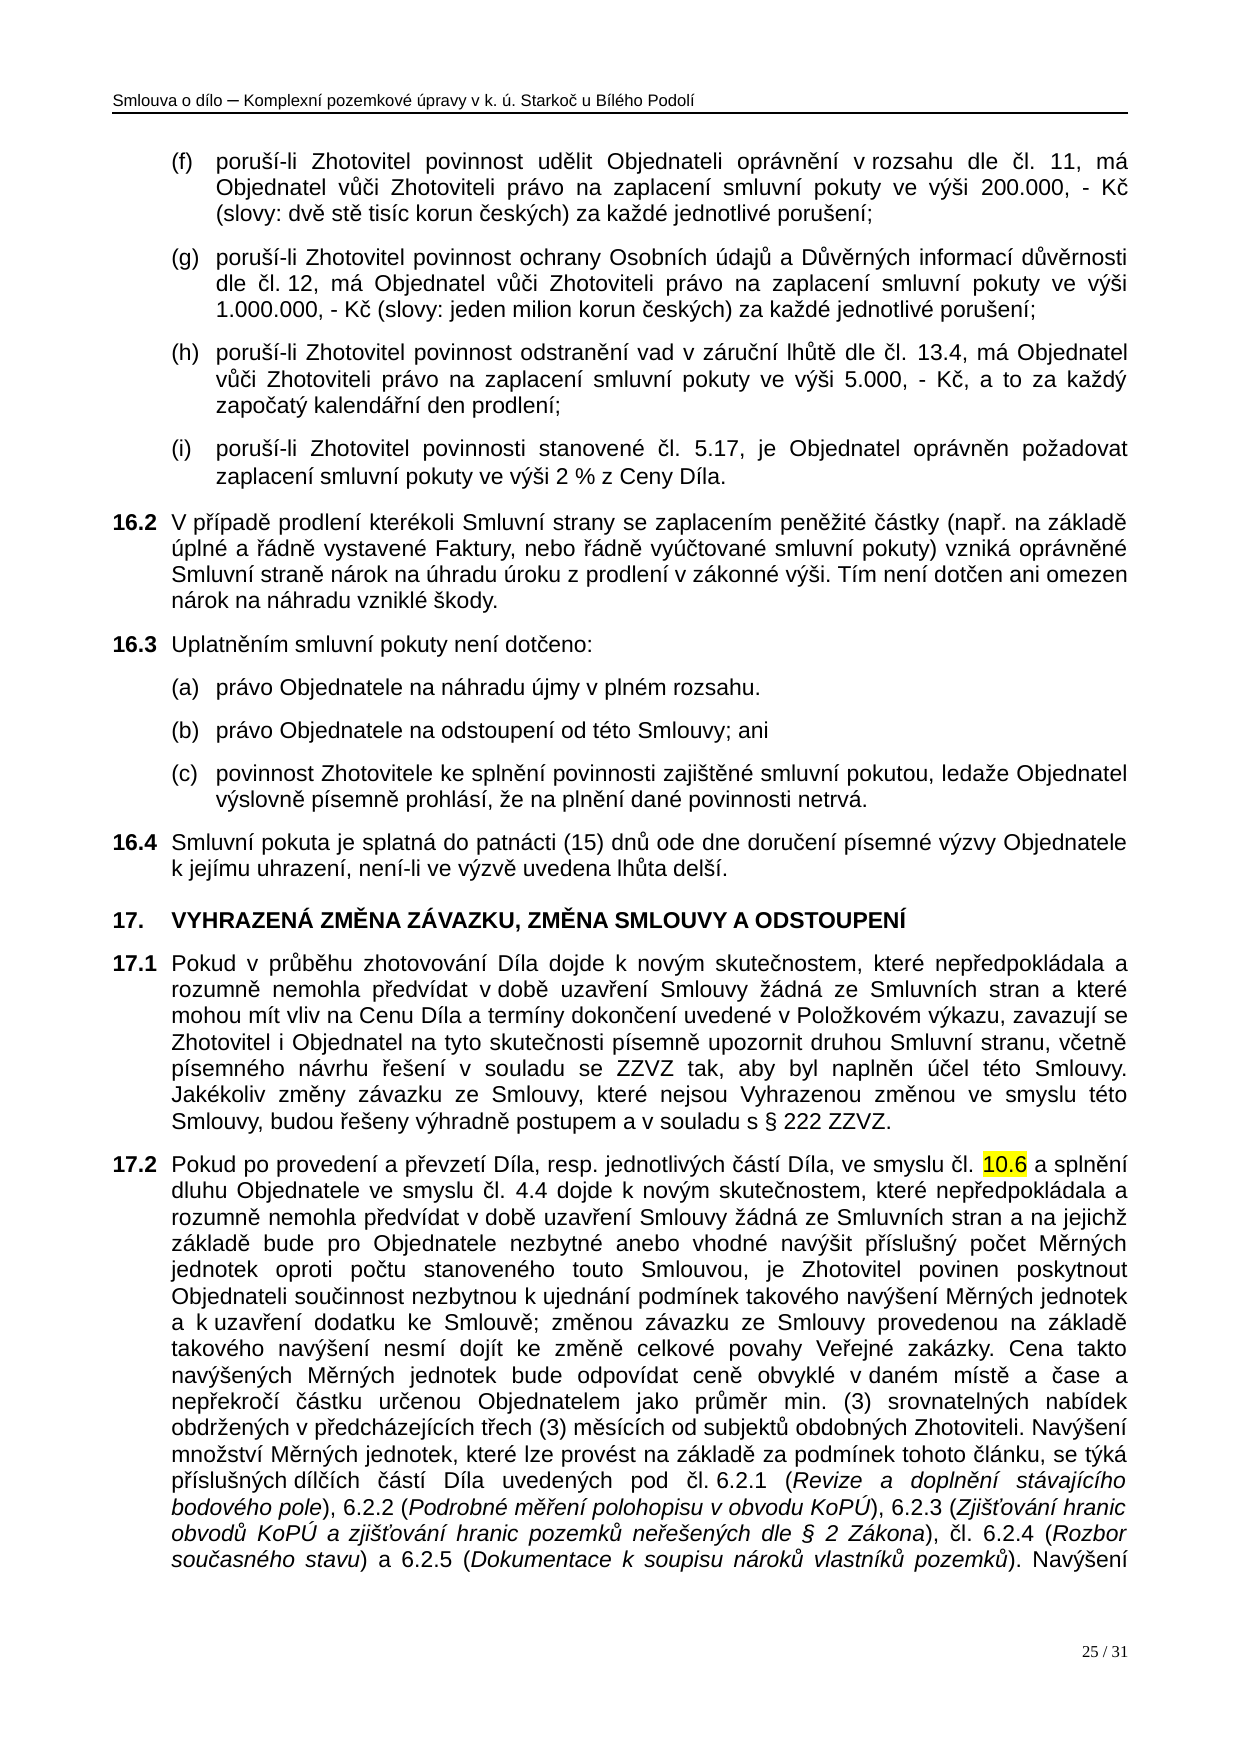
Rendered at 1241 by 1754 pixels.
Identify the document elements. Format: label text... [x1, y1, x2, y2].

text Uplatněním smluvní pokuty není dotčeno: [112, 631, 1128, 657]
text poruší-li Zhotovitel povinnost udělit Objednateli oprávnění v rozsahu dle čl. 11, má Objednatel vůči Zhotoviteli právo na zaplacení smluvní pokuty ve výši 200.000, - Kč (slovy: dvě stě tisíc korun českých) za každé jednotlivé porušení; [171, 148, 1128, 227]
list povinnost Zhotovitele ke splnění povinnosti zajištěné smluvní pokutou, ledaže Objednatel výslovně písemně prohlásí, že na plnění dané povinnosti netrvá. [171, 759, 1128, 812]
text poruší-li Zhotovitel povinnost odstranění vad v záruční lhůtě dle čl. 13.4, má Objednatel vůči Zhotoviteli právo na zaplacení smluvní pokuty ve výši 5.000, - Kč, a to za každý započatý kalendářní den prodlení; [171, 339, 1128, 418]
text Vyhrazená změna závazku, změna smlouvy a odstoupení [112, 907, 1128, 933]
list právo Objednatele na odstoupení od této Smlouvy; ani [171, 717, 1128, 743]
list právo Objednatele na náhradu újmy v plném rozsahu. [171, 673, 1128, 700]
text poruší-li Zhotovitel povinnosti stanovené čl. 5.17, je Objednatel oprávněn požadovat zaplacení smluvní pokuty ve výši 2 % z Ceny Díla. [171, 435, 1128, 490]
text V případě prodlení kterékoli Smluvní strany se zaplacením peněžité částky (např. na základě úplné a řádně vystavené Faktury, nebo řádně vyúčtované smluvní pokuty) vzniká oprávněné Smluvní straně nárok na úhradu úroku z prodlení v zákonné výši. Tím není dotčen ani omezen nárok na náhradu vzniklé škody. [112, 508, 1128, 614]
text Smluvní pokuta je splatná do patnácti (15) dnů ode dne doručení písemné výzvy Objednatele k jejímu uhrazení, není-li ve výzvě uvedena lhůta delší. [112, 829, 1128, 882]
text Pokud v průběhu zhotovování Díla dojde k novým skutečnostem, které nepředpokládala a rozumně nemohla předvídat v době uzavření Smlouvy žádná ze Smluvních stran a které mohou mít vliv na Cenu Díla a termíny dokončení uvedené v Položkovém výkazu, zavazují se Zhotovitel i Objednatel na tyto skutečnosti písemně upozornit druhou Smluvní stranu, včetně písemného návrhu řešení v souladu se ZZVZ tak, aby byl naplněn účel této Smlouvy. Jakékoliv změny závazku ze Smlouvy, které nejsou Vyhrazenou změnou ve smyslu této Smlouvy, budou řešeny výhradně postupem a v souladu s § 222 ZZVZ. [112, 950, 1128, 1134]
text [112, 1151, 1128, 1572]
text poruší-li Zhotovitel povinnost ochrany Osobních údajů a Důvěrných informací důvěrnosti dle čl. 12, má Objednatel vůči Zhotoviteli právo na zaplacení smluvní pokuty ve výši 1.000.000, - Kč (slovy: jeden milion korun českých) za každé jednotlivé porušení; [171, 243, 1128, 322]
